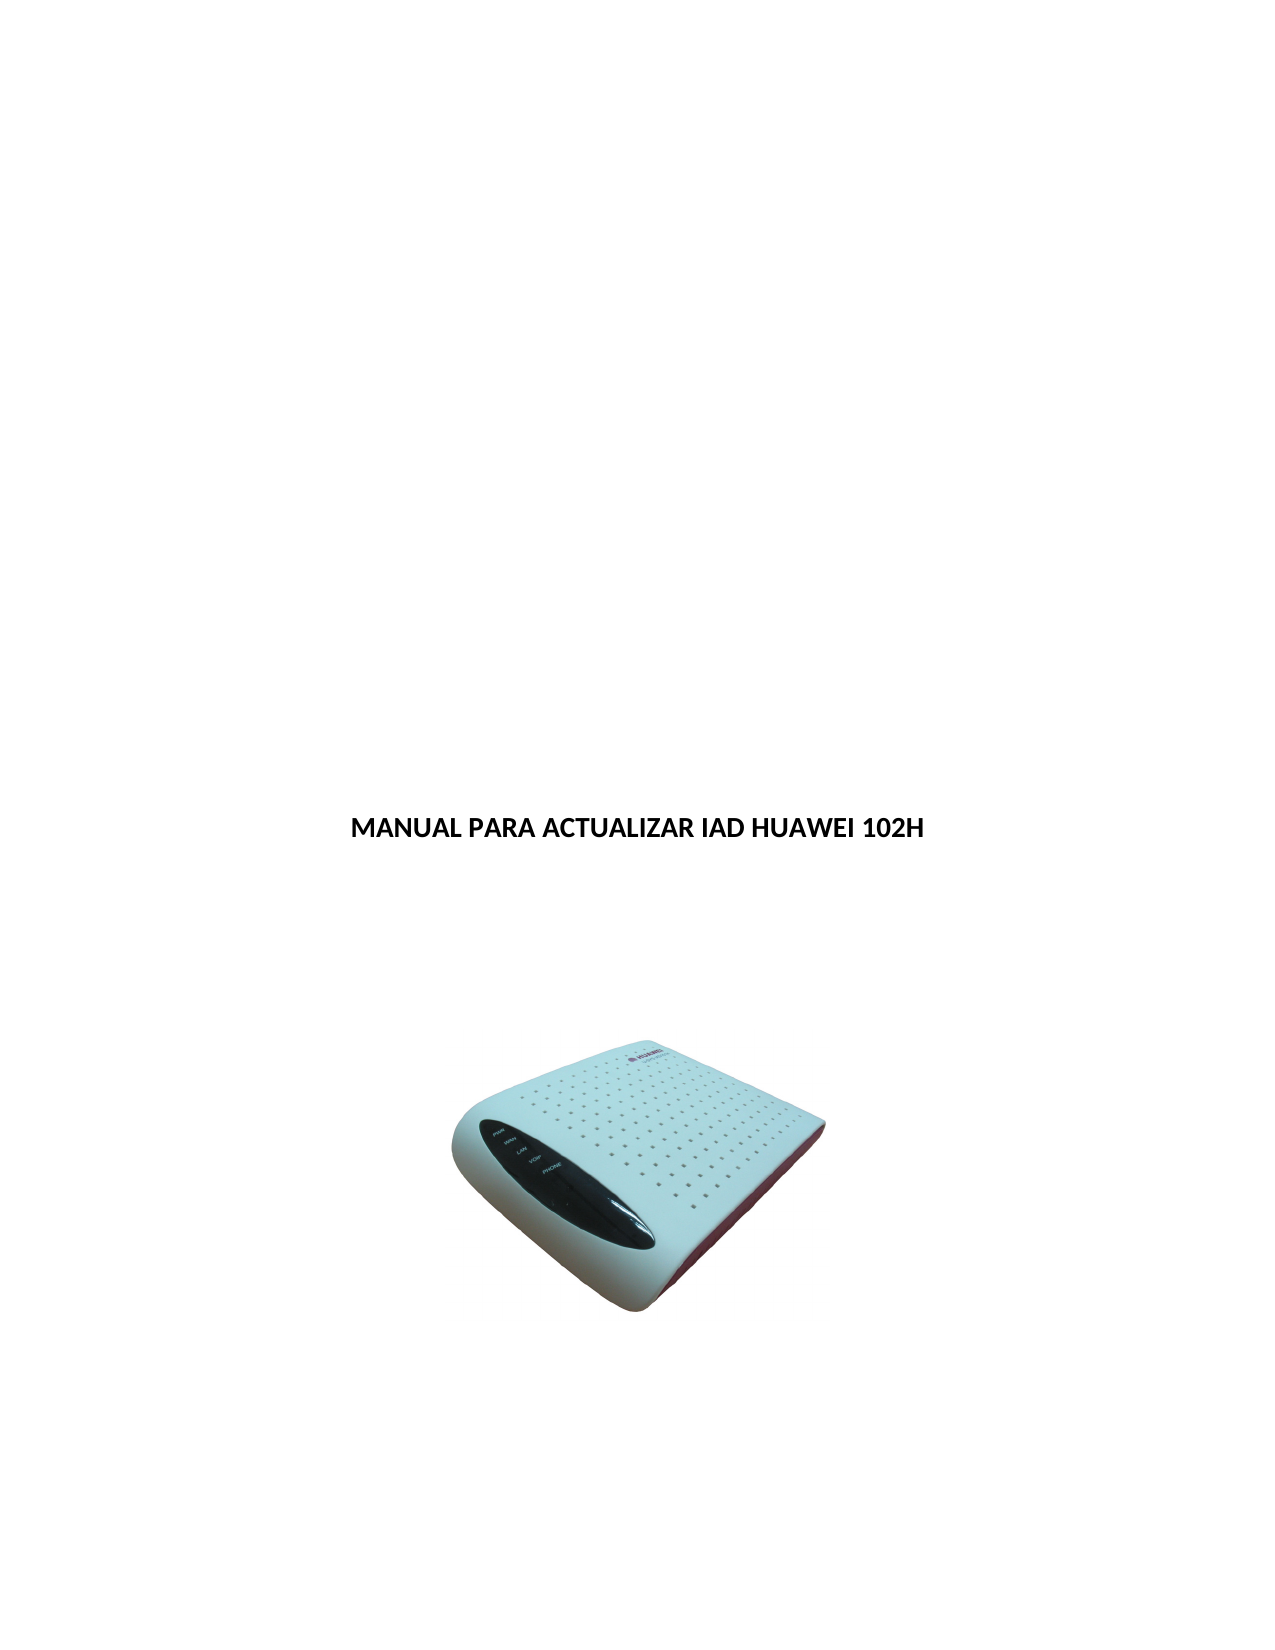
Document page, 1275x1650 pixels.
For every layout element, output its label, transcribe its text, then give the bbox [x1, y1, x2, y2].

text MANUAL PARA ACTUALIZAR IAD HUAWEI 102H [177, 809, 1098, 844]
